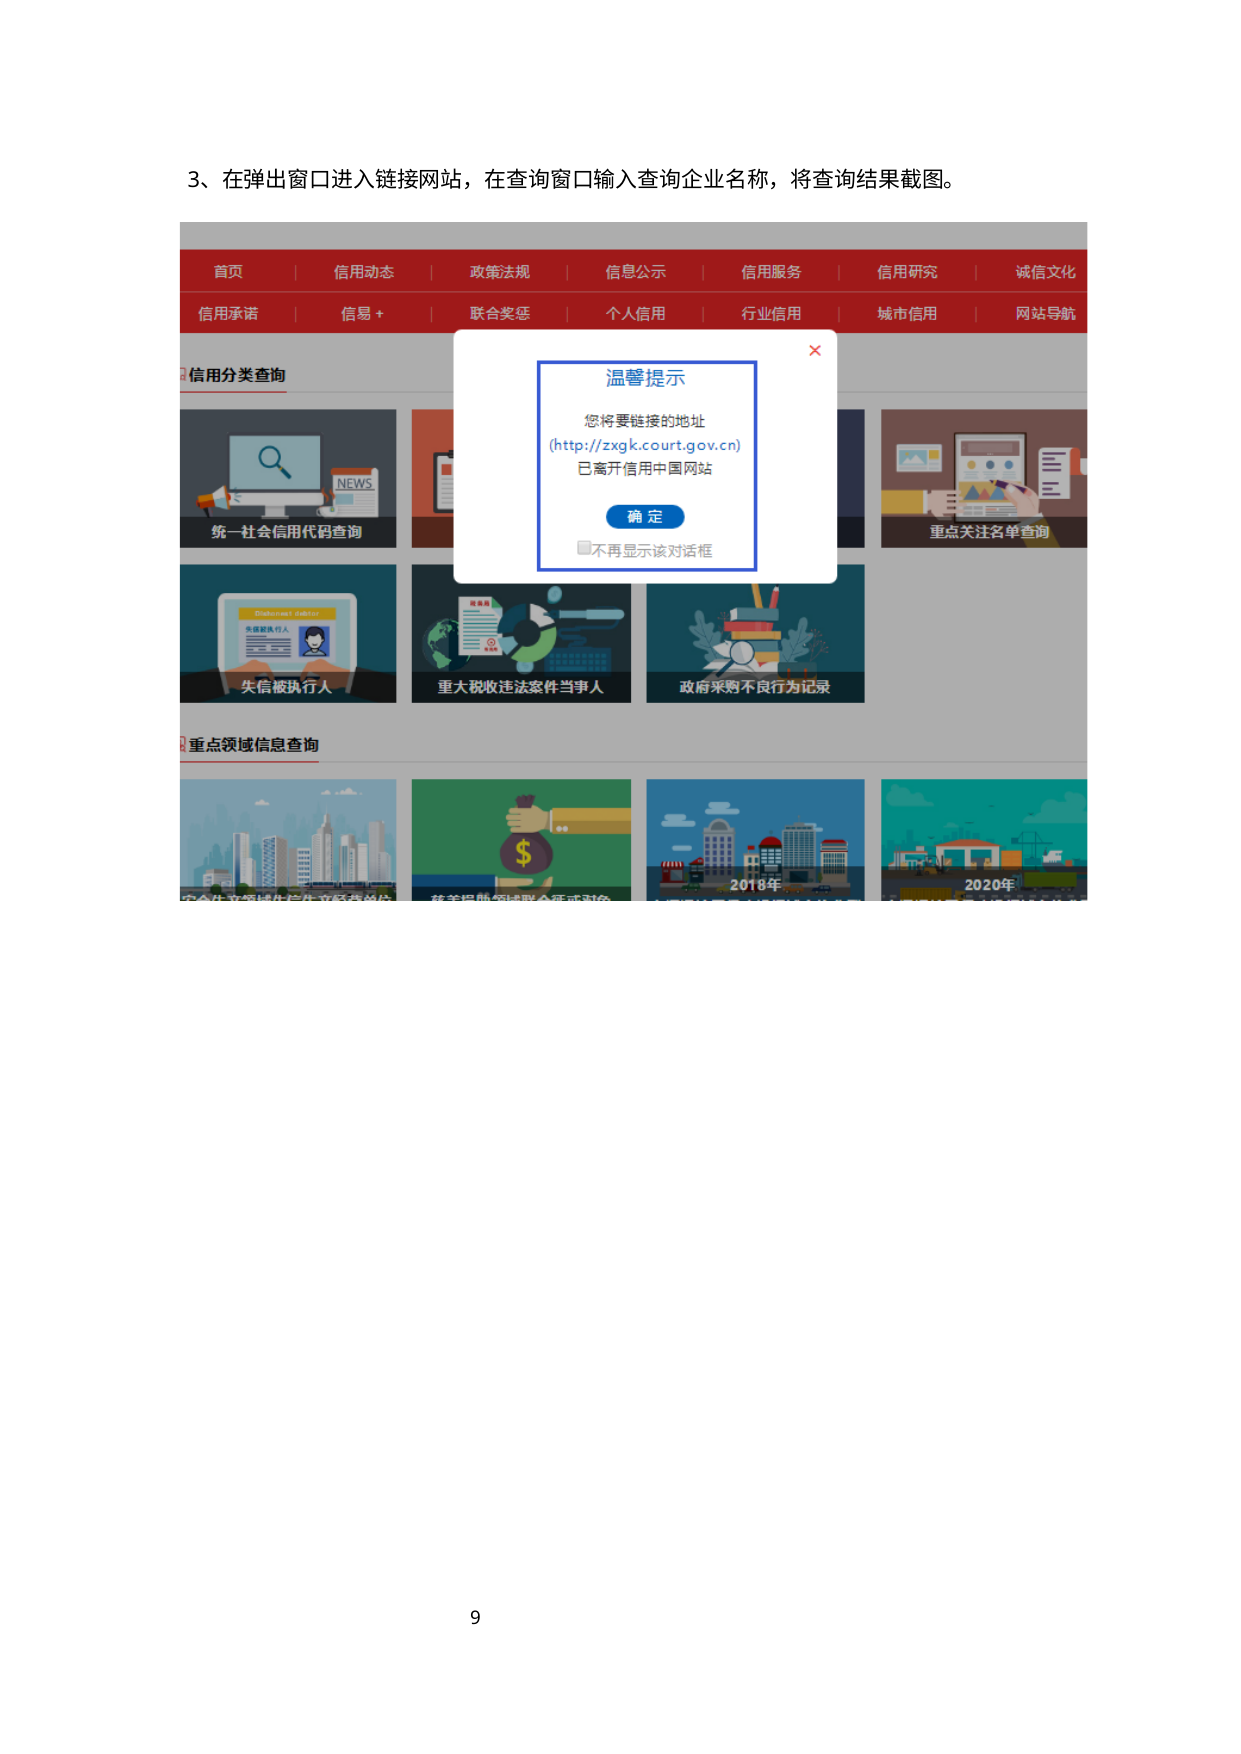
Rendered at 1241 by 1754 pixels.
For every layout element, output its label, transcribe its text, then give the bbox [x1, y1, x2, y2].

picture [179, 222, 1088, 901]
text 3、在弹出窗口进入链接网站，在查询窗口输入查询企业名称，将查询结果截图。 [187, 162, 1053, 194]
